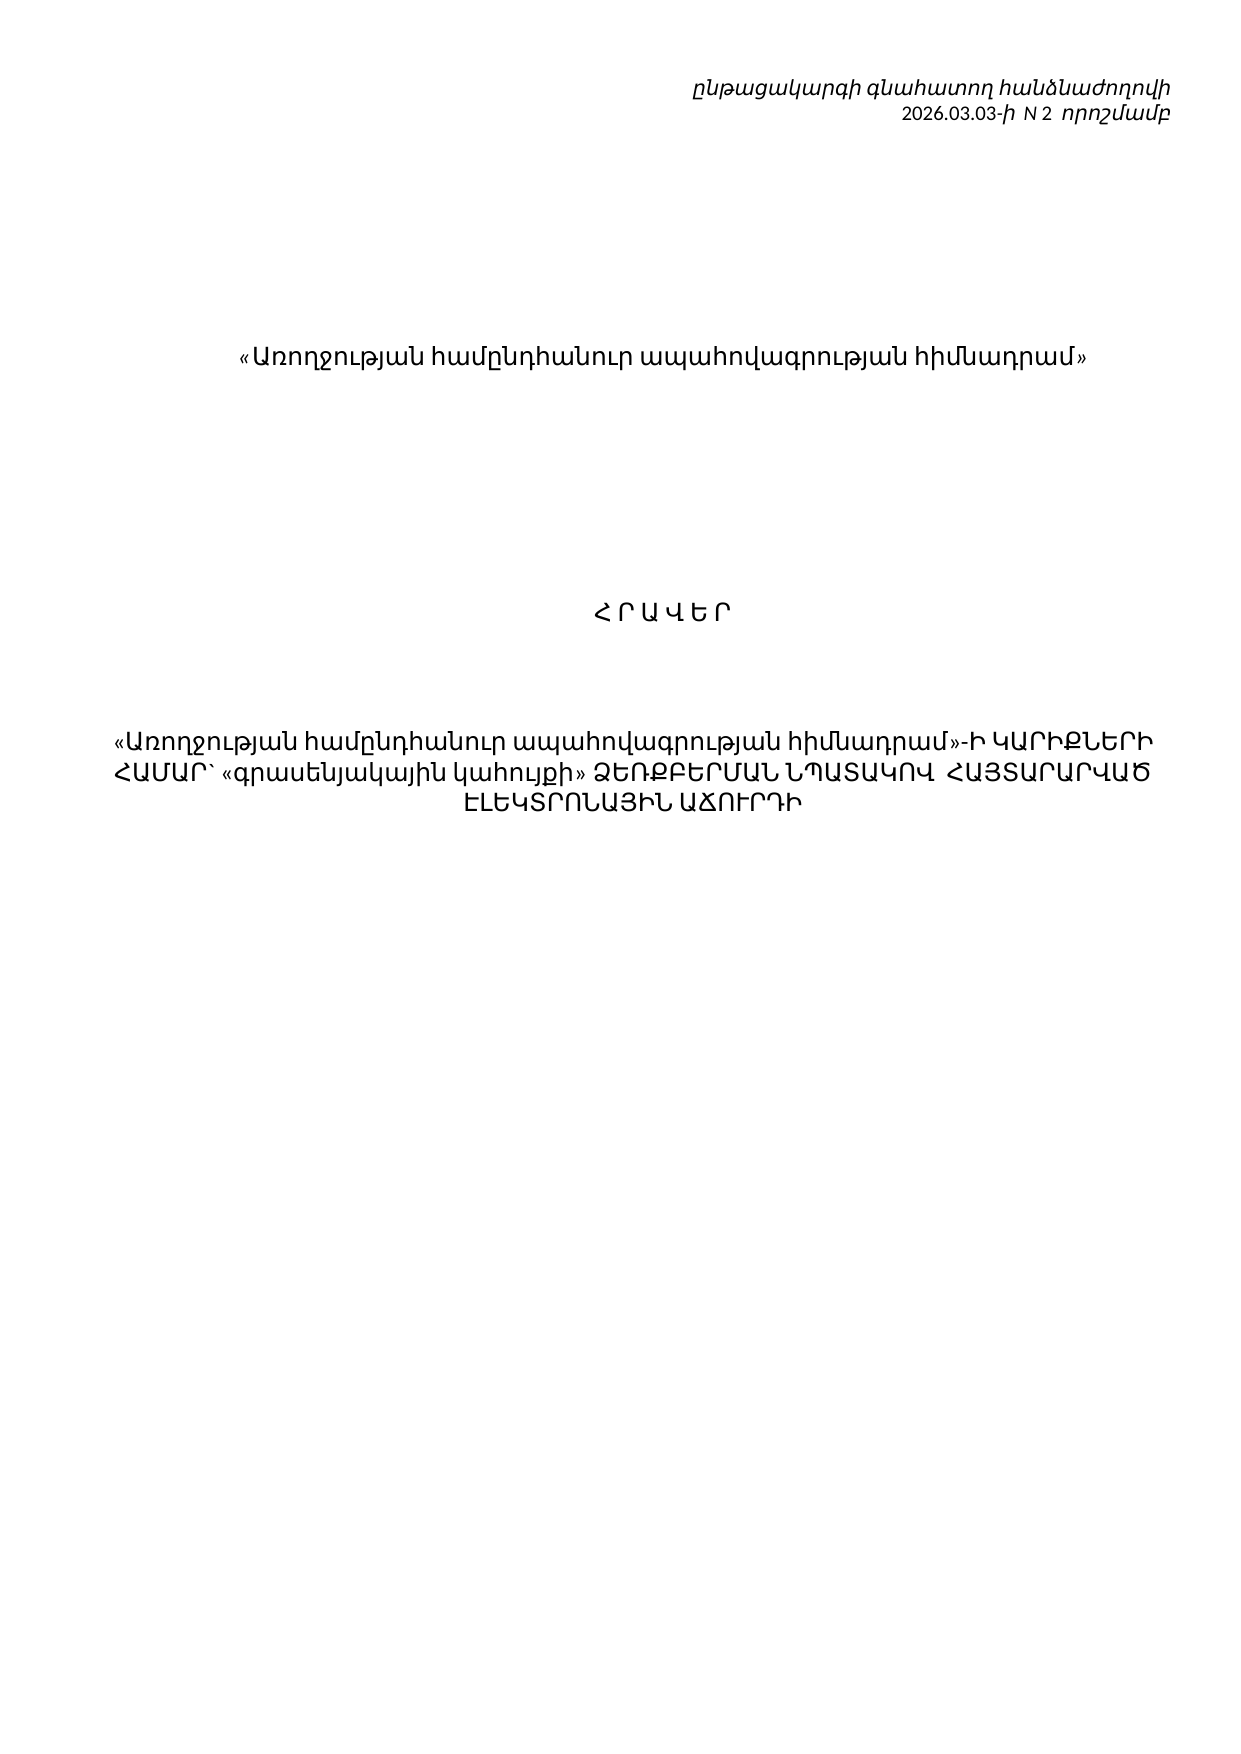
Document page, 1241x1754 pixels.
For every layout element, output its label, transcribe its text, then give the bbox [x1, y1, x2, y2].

text « Առողջության համընդհանուր ապահովագրության հիմնադրամ» [94, 341, 1172, 371]
text Հ Ր Ա Վ Ե Ր [94, 597, 1172, 628]
text 2026.03.03 -ի N 2 որոշմամբ [94, 100, 1171, 126]
text ընթացակարգի գնահատող հանձնաժողովի [94, 75, 1171, 100]
text «Առողջության համընդհանուր ապահովագրության հիմնադրամ»-Ի ԿԱՐԻՔՆԵՐԻ ՀԱՄԱՐ` «գրասենյակային կահույքի» ՁԵՌՔԲԵՐՄԱՆ ՆՊԱՏԱԿՈՎ ՀԱՅՏԱՐԱՐՎԱԾ ԷԼԵԿՏՐՈՆԱՅԻՆ ԱՃՈՒՐԴԻ [94, 726, 1172, 818]
